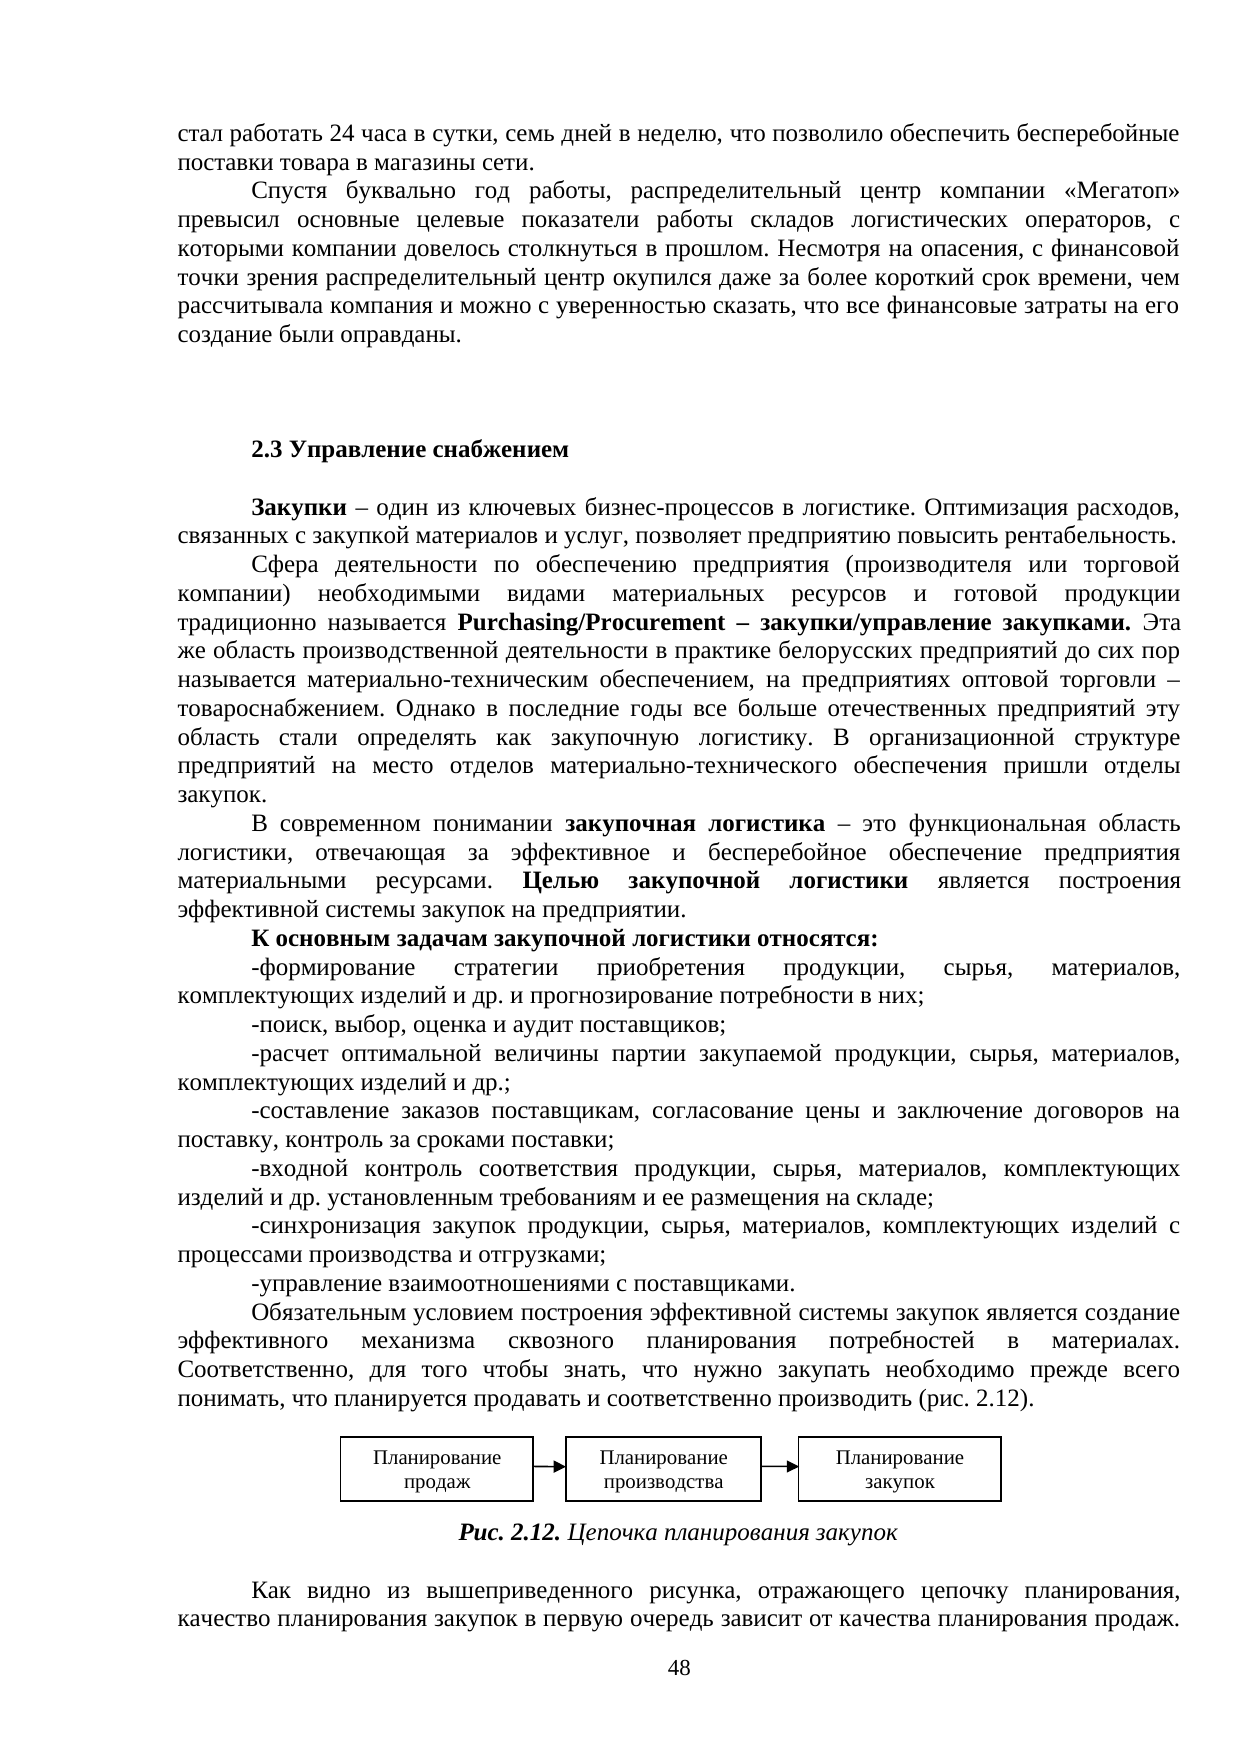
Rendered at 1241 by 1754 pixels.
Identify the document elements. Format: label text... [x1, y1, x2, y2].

text В современном понимании закупочная логистика – это функциональная область логистики, отвечающая за эффективное и бесперебойное обеспечение предприятия материальными ресурсами. Целью закупочной логистики является построения эффективной системы закупок на предприятии. [177, 808, 1181, 923]
text К основным задачам закупочной логистики относятся: [177, 923, 1181, 952]
text Сфера деятельности по обеспечению предприятия (производителя или торговой компании) необходимыми видами материальных ресурсов и готовой продукции традиционно называется Purchasing/Procurement – закупки/управление закупками. Эта же область производственной деятельности в практике белорусских предприятий до сих пор называется материально-техническим обеспечением, на предприятиях оптовой торговли – товароснабжением. Однако в последние годы все больше отечественных предприятий эту область стали определять как закупочную логистику. В организационной структуре предприятий на место отделов материально-технического обеспечения пришли отделы закупок. [177, 549, 1181, 808]
text -расчет оптимальной величины партии закупаемой продукции, сырья, материалов, комплектующих изделий и др.; [177, 1038, 1181, 1096]
text Обязательным условием построения эффективной системы закупок является создание эффективного механизма сквозного планирования потребностей в материалах. Соответственно, для того чтобы знать, что нужно закупать необходимо прежде всего понимать, что планируется продавать и соответственно производить (рис. 2.12). [177, 1297, 1181, 1412]
text -составление заказов поставщикам, согласование цены и заключение договоров на поставку, контроль за сроками поставки; [177, 1096, 1181, 1153]
text Закупки – один из ключевых бизнес-процессов в логистике. Оптимизация расходов, связанных с закупкой материалов и услуг, позволяет предприятию повысить рентабельность. [177, 492, 1181, 549]
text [177, 118, 1181, 176]
text -синхронизация закупок продукции, сырья, материалов, комплектующих изделий с процессами производства и отгрузками; [177, 1211, 1181, 1268]
text -управление взаимоотношениями с поставщиками. [177, 1268, 1181, 1297]
text Рис. 2.12. Цепочка планирования закупок [177, 1517, 1181, 1546]
text 2.3 Управление снабжением [177, 434, 1181, 463]
text -поиск, выбор, оценка и аудит поставщиков; [177, 1009, 1181, 1038]
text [177, 1575, 1181, 1632]
text Спустя буквально год работы, распределительный центр компании «Мегатоп» превысил основные целевые показатели работы складов логистических операторов, с которыми компании довелось столкнуться в прошлом. Несмотря на опасения, с финансовой точки зрения распределительный центр окупился даже за более короткий срок времени, чем рассчитывала компания и можно с уверенностью сказать, что все финансовые затраты на его создание были оправданы. [177, 176, 1181, 348]
text -входной контроль соответствия продукции, сырья, материалов, комплектующих изделий и др. установленным требованиям и ее размещения на складе; [177, 1153, 1181, 1211]
text -формирование стратегии приобретения продукции, сырья, материалов, комплектующих изделий и др. и прогнозирование потребности в них; [177, 952, 1181, 1009]
